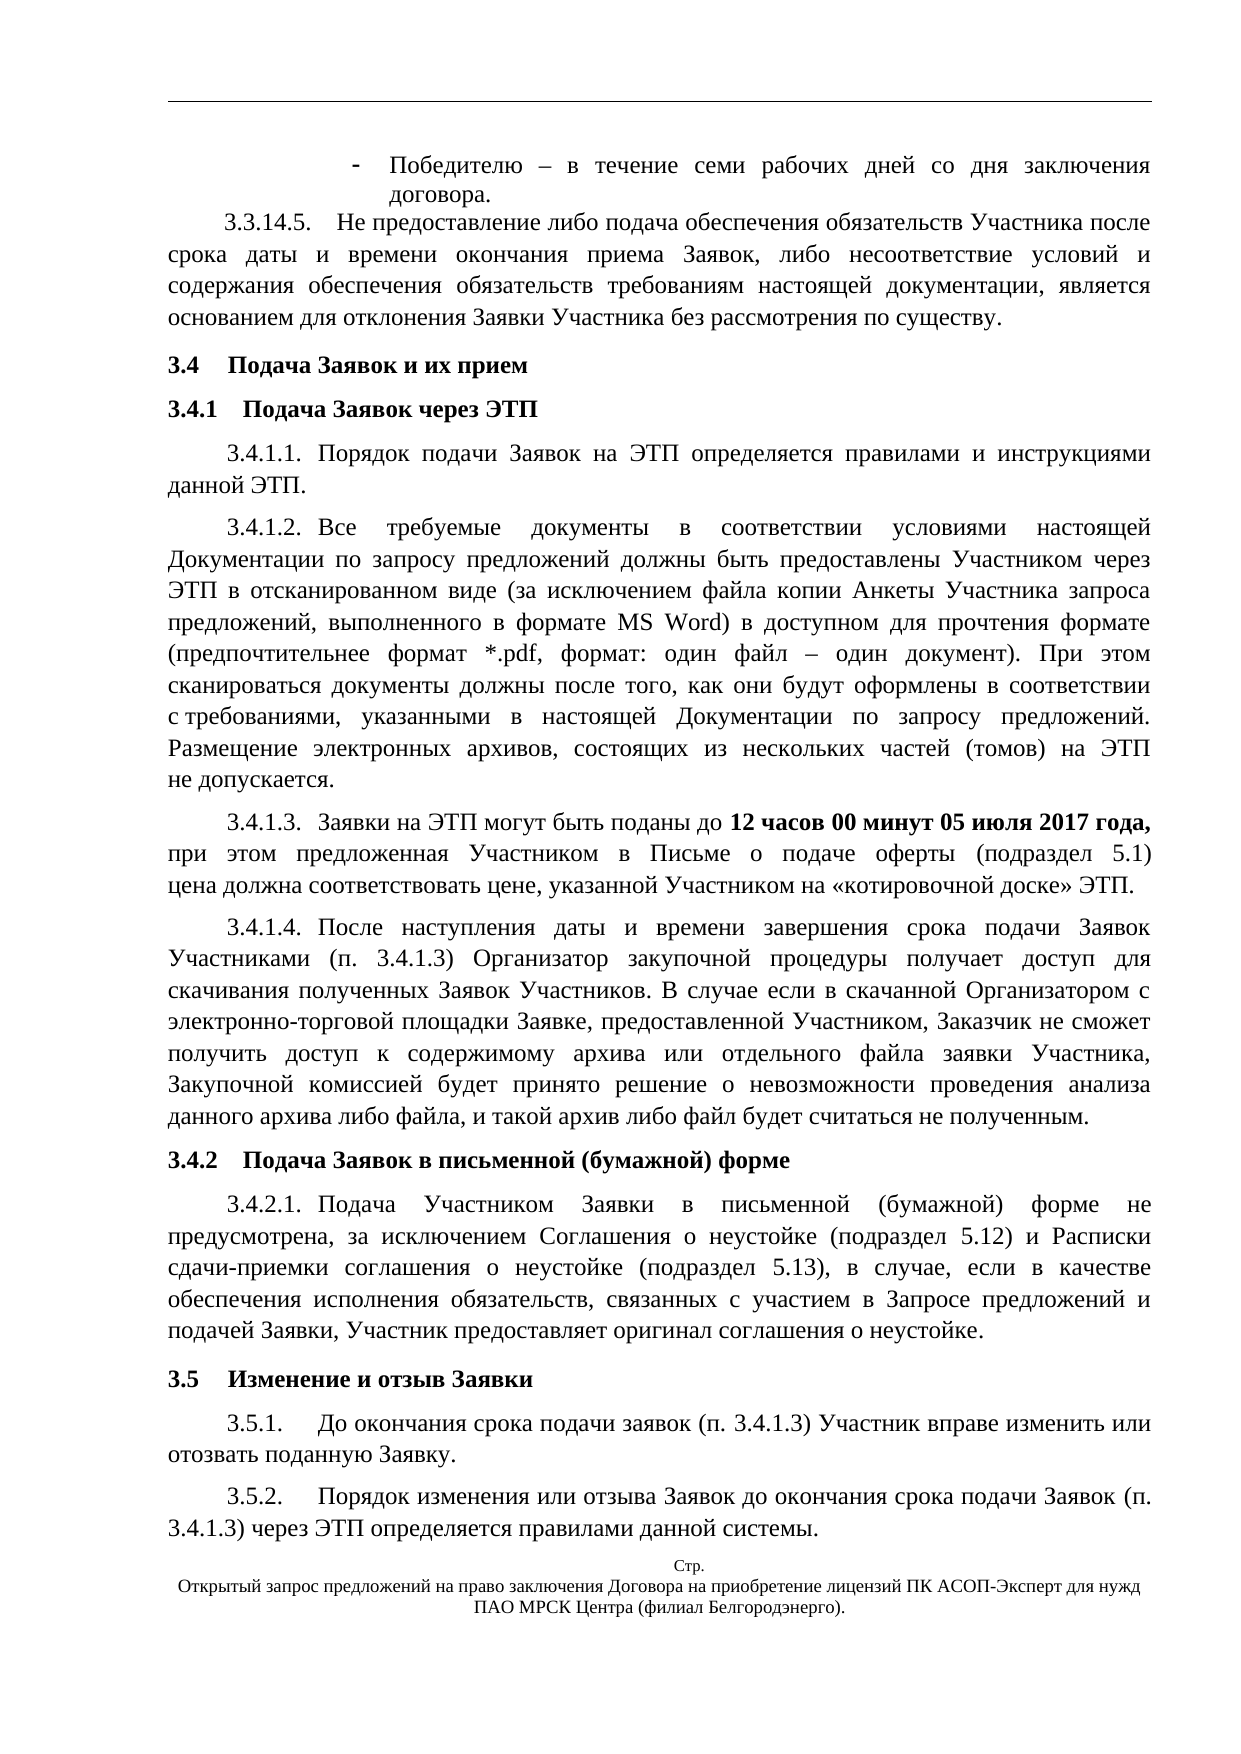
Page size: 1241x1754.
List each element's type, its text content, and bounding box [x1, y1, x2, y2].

list Победителю – в течение семи рабочих дней со дня заключения договора. [352, 150, 1152, 207]
subtitle Подача Заявок в письменной (бумажной) форме [168, 1145, 1152, 1174]
list Порядок подачи Заявок на ЭТП определяется правилами и инструкциями данной ЭТП. [168, 438, 1152, 499]
subtitle Подача Заявок и их прием [168, 350, 1152, 379]
subtitle Подача Заявок через ЭТП [168, 394, 1152, 423]
list Не предоставление либо подача обеспечения обязательств Участника после срока даты и времени окончания приема Заявок, либо несоответствие условий и содержания обеспечения обязательств требованиям настоящей документации, является основанием для отклонения Заявки Участника без рассмотрения по существу. [168, 207, 1152, 331]
subtitle Изменение и отзыв Заявки [168, 1364, 1152, 1392]
list Все требуемые документы в соответствии условиями настоящей Документации по запросу предложений должны быть предоставлены Участником через ЭТП в отсканированном виде (за исключением файла копии Анкеты Участника запроса предложений, выполненного в формате MS Word) в доступном для прочтения формате (предпочтительнее формат *.pdf, формат: один файл – один документ). При этом сканироваться документы должны после того, как они будут оформлены в соответствии с требованиями, указанными в настоящей Документации по запросу предложений. Размещение электронных архивов, состоящих из нескольких частей (томов) на ЭТП не допускается. [168, 512, 1152, 793]
